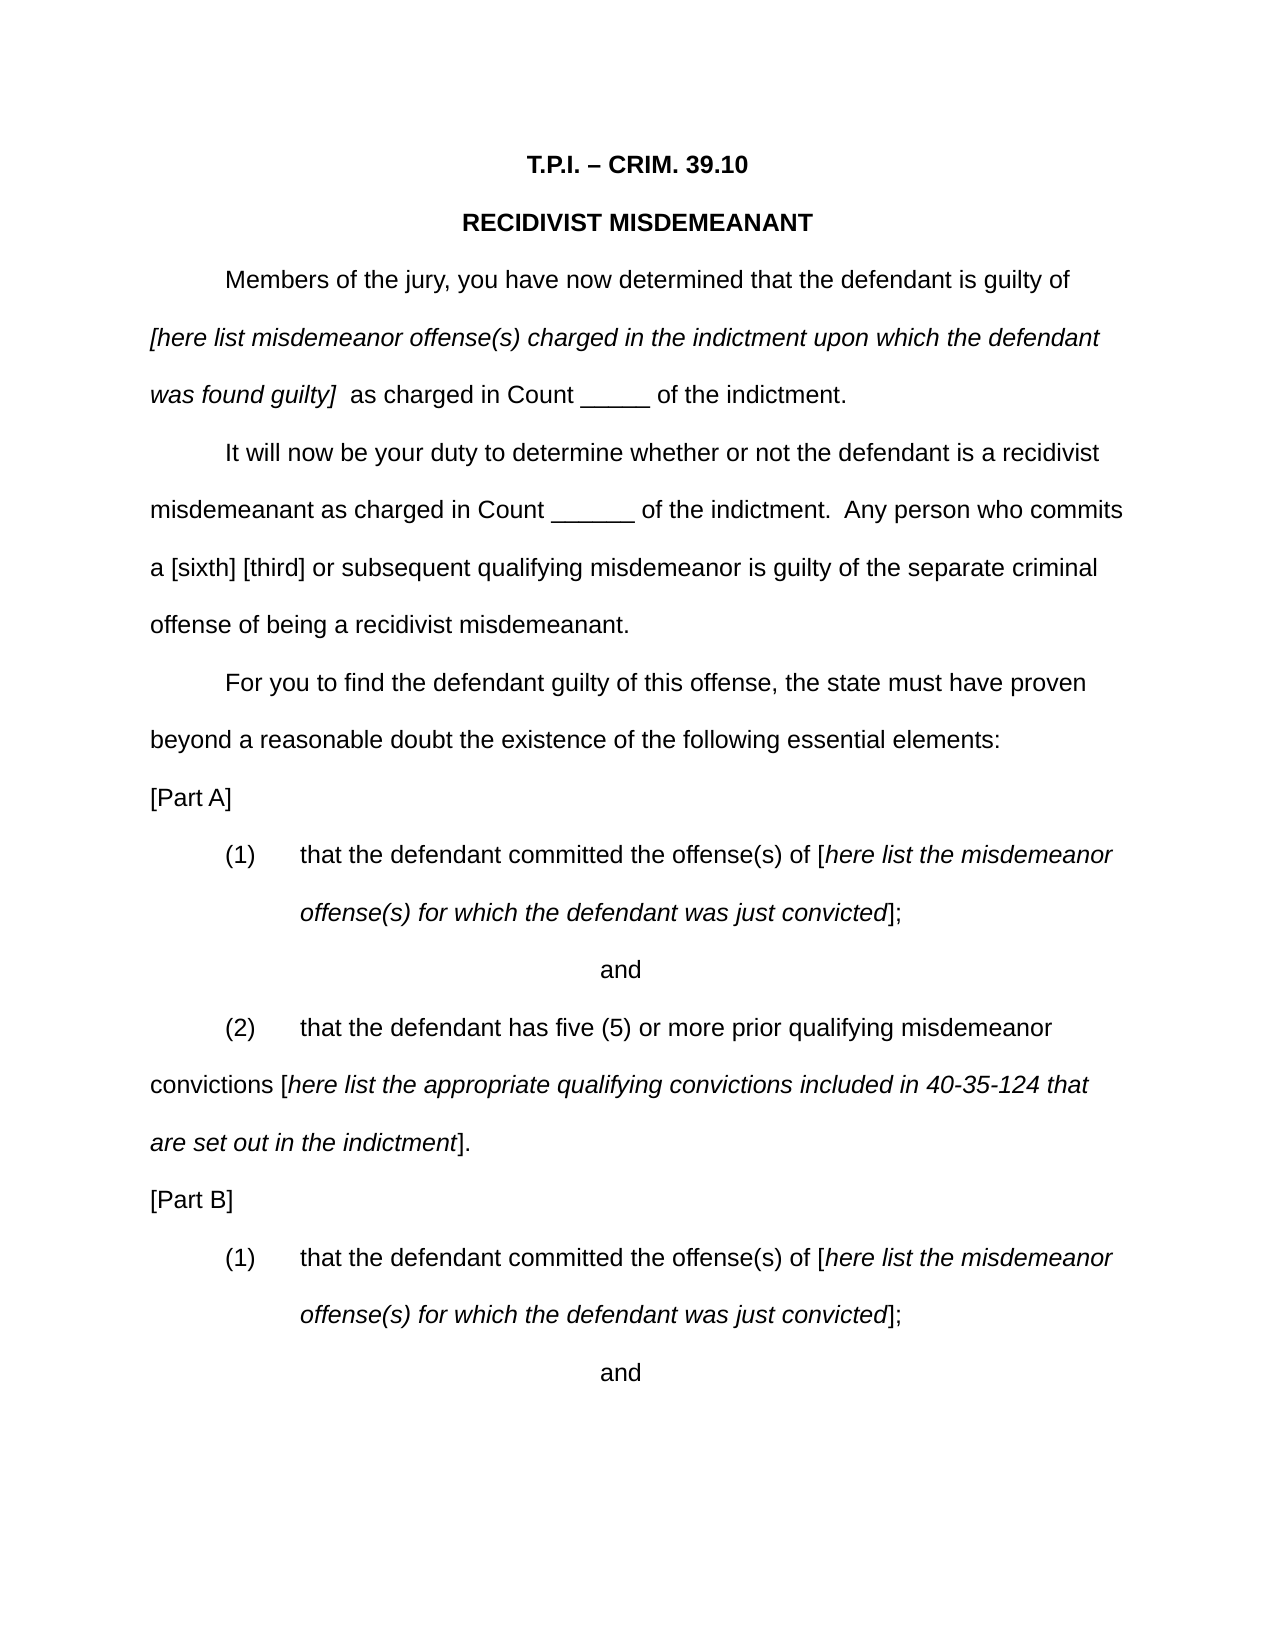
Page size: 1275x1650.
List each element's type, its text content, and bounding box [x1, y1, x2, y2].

text (1) that the defendant committed the offense(s) of [here list the misdemeanor offense(s) for which the defendant was just convicted]; [225, 840, 1125, 926]
text (2) that the defendant has five (5) or more prior qualifying misdemeanor convictions [here list the appropriate qualifying convictions included in 40-35-124 that are set out in the indictment]. [150, 1012, 1125, 1156]
text [Part B] [150, 1185, 1125, 1214]
text and [525, 1357, 1125, 1386]
text Members of the jury, you have now determined that the defendant is guilty of [here list misdemeanor offense(s) charged in the indictment upon which the defendant was found guilty] as charged in Count _____ of the indictment. [150, 265, 1125, 409]
text [Part A] [150, 782, 1125, 811]
text and [525, 955, 1125, 984]
text It will now be your duty to determine whether or not the defendant is a recidivist misdemeanant as charged in Count ______ of the indictment. Any person who commits a [sixth] [third] or subsequent qualifying misdemeanor is guilty of the separate criminal offense of being a recidivist misdemeanant. [150, 437, 1125, 639]
text For you to find the defendant guilty of this offense, the state must have proven beyond a reasonable doubt the existence of the following essential elements: [150, 667, 1125, 754]
text RECIDIVIST MISDEMEANANT [150, 207, 1125, 236]
text T.P.I. – CRIM. 39.10 [150, 150, 1125, 179]
text (1) that the defendant committed the offense(s) of [here list the misdemeanor offense(s) for which the defendant was just convicted]; [225, 1242, 1125, 1329]
